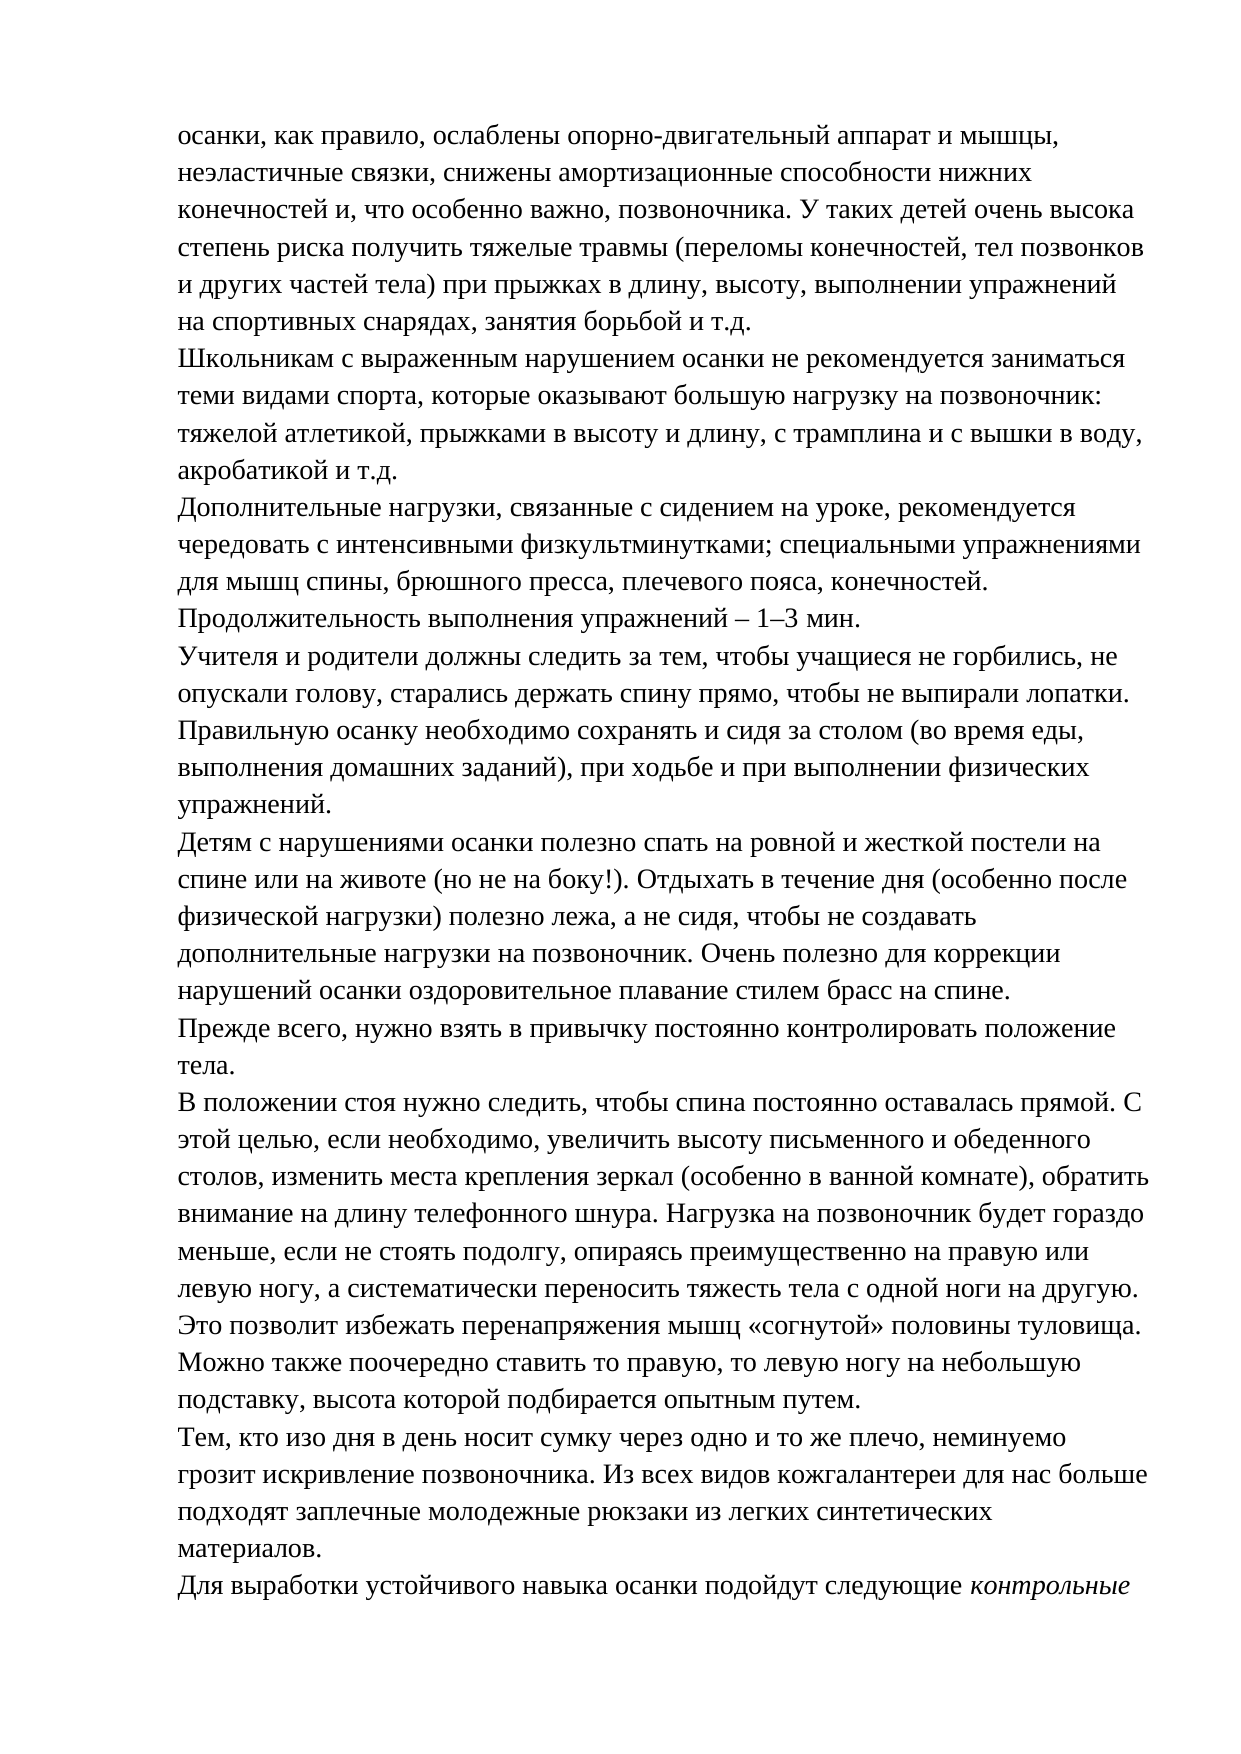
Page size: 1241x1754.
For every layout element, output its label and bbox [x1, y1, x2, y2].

text [177, 118, 1152, 1601]
